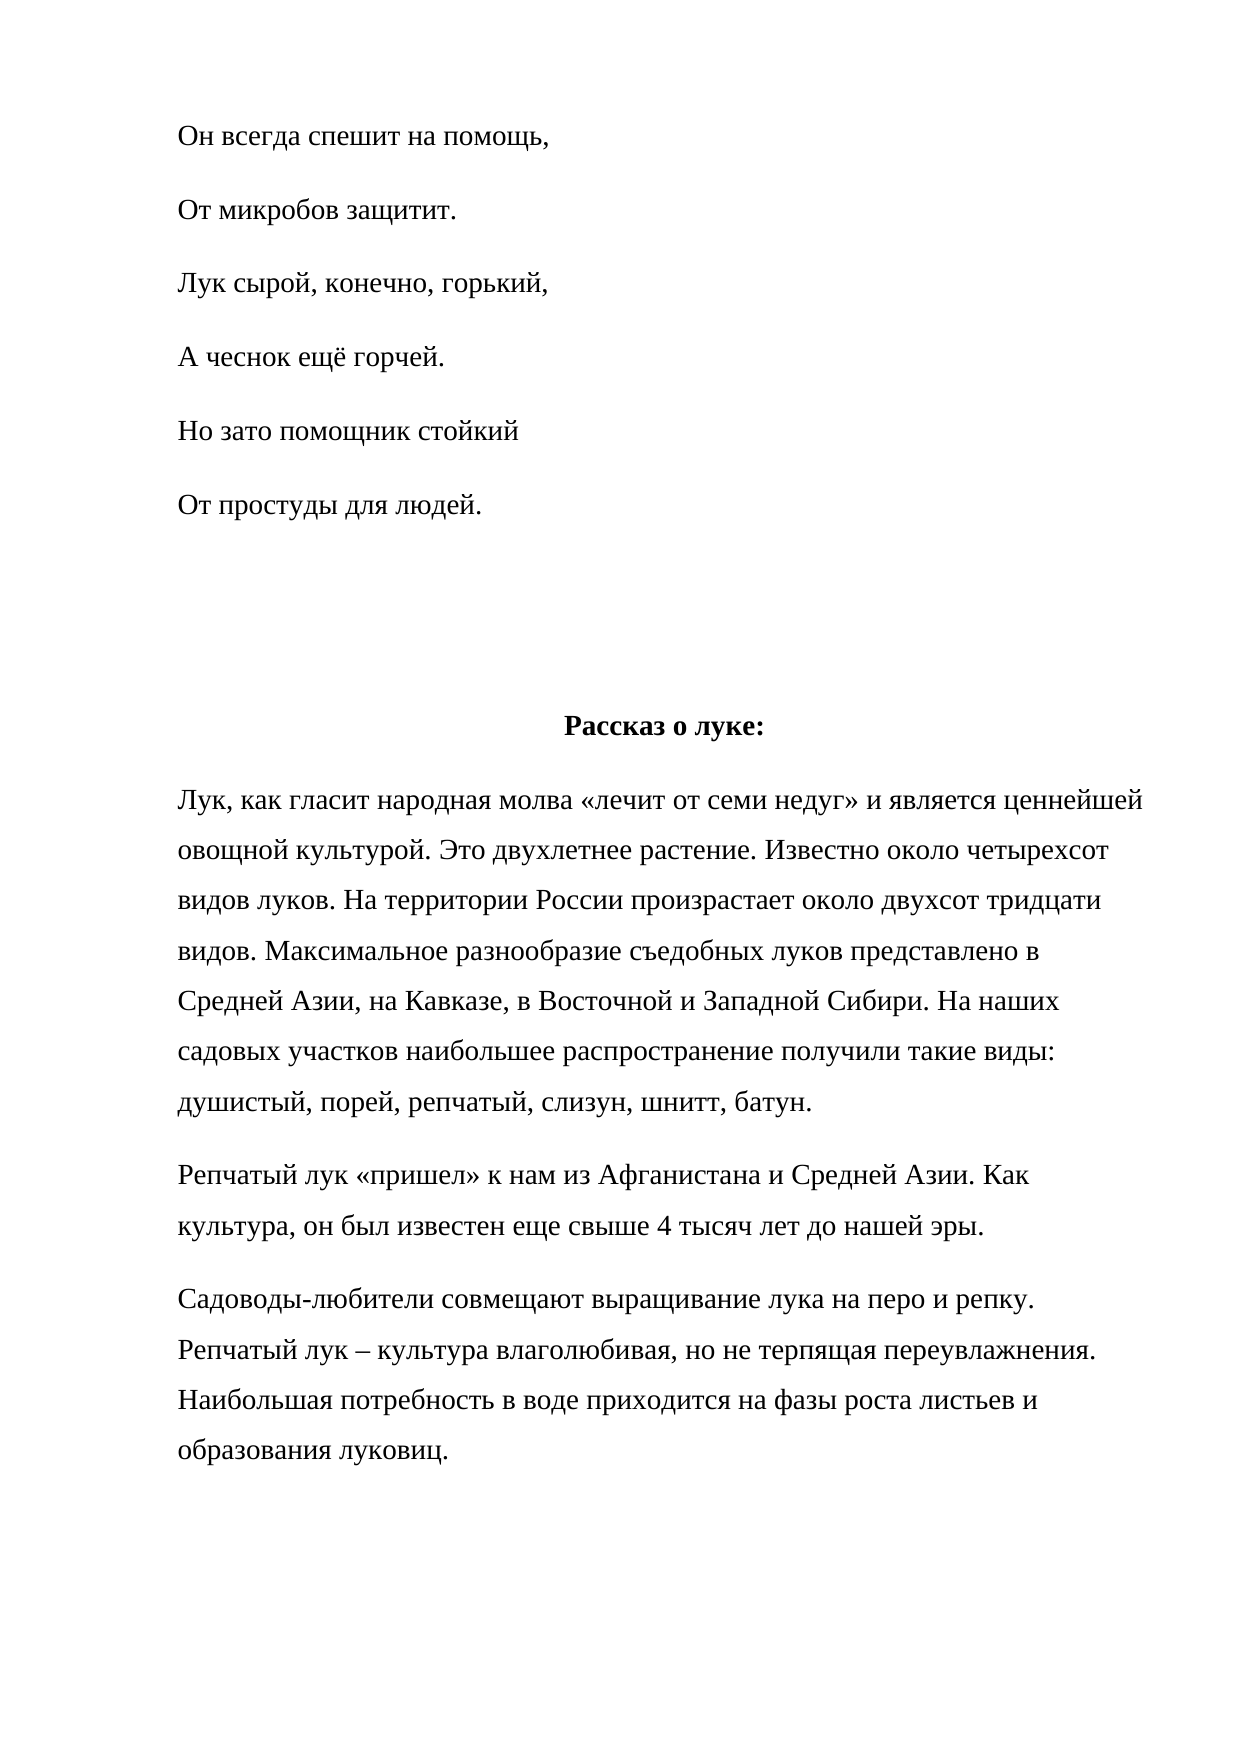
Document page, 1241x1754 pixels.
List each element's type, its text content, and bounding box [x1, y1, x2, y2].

text Садоводы-любители совмещают выращивание лука на перо и репку. Репчатый лук – культура влаголюбивая, но не терпящая переувлажнения. Наибольшая потребность в воде приходится на фазы роста листьев и образования луковиц. [177, 1282, 1152, 1466]
text Лук, как гласит народная молва «лечит от семи недуг» и является ценнейшей овощной культурой. Это двухлетнее растение. Известно около четырехсот видов луков. На территории России произрастает около двухсот тридцати видов. Максимальное разнообразие съедобных луков представлено в Средней Азии, на Кавказе, в Восточной и Западной Сибири. На наших садовых участков наибольшее распространение получили такие виды: душистый, порей, репчатый, слизун, шнитт, батун. [177, 782, 1152, 1117]
text Лук сырой, конечно, горький, [177, 266, 1152, 299]
text А чеснок ещё горчей. [177, 339, 1152, 373]
text Рассказ о луке: [177, 708, 1152, 742]
text От простуды для людей. [177, 487, 1152, 520]
text Но зато помощник стойкий [177, 413, 1152, 447]
text Репчатый лук «пришел» к нам из Афганистана и Средней Азии. Как культура, он был известен еще свыше 4 тысяч лет до нашей эры. [177, 1157, 1152, 1241]
text От микробов защитит. [177, 192, 1152, 225]
text Он всегда спешит на помощь, [177, 118, 1152, 152]
